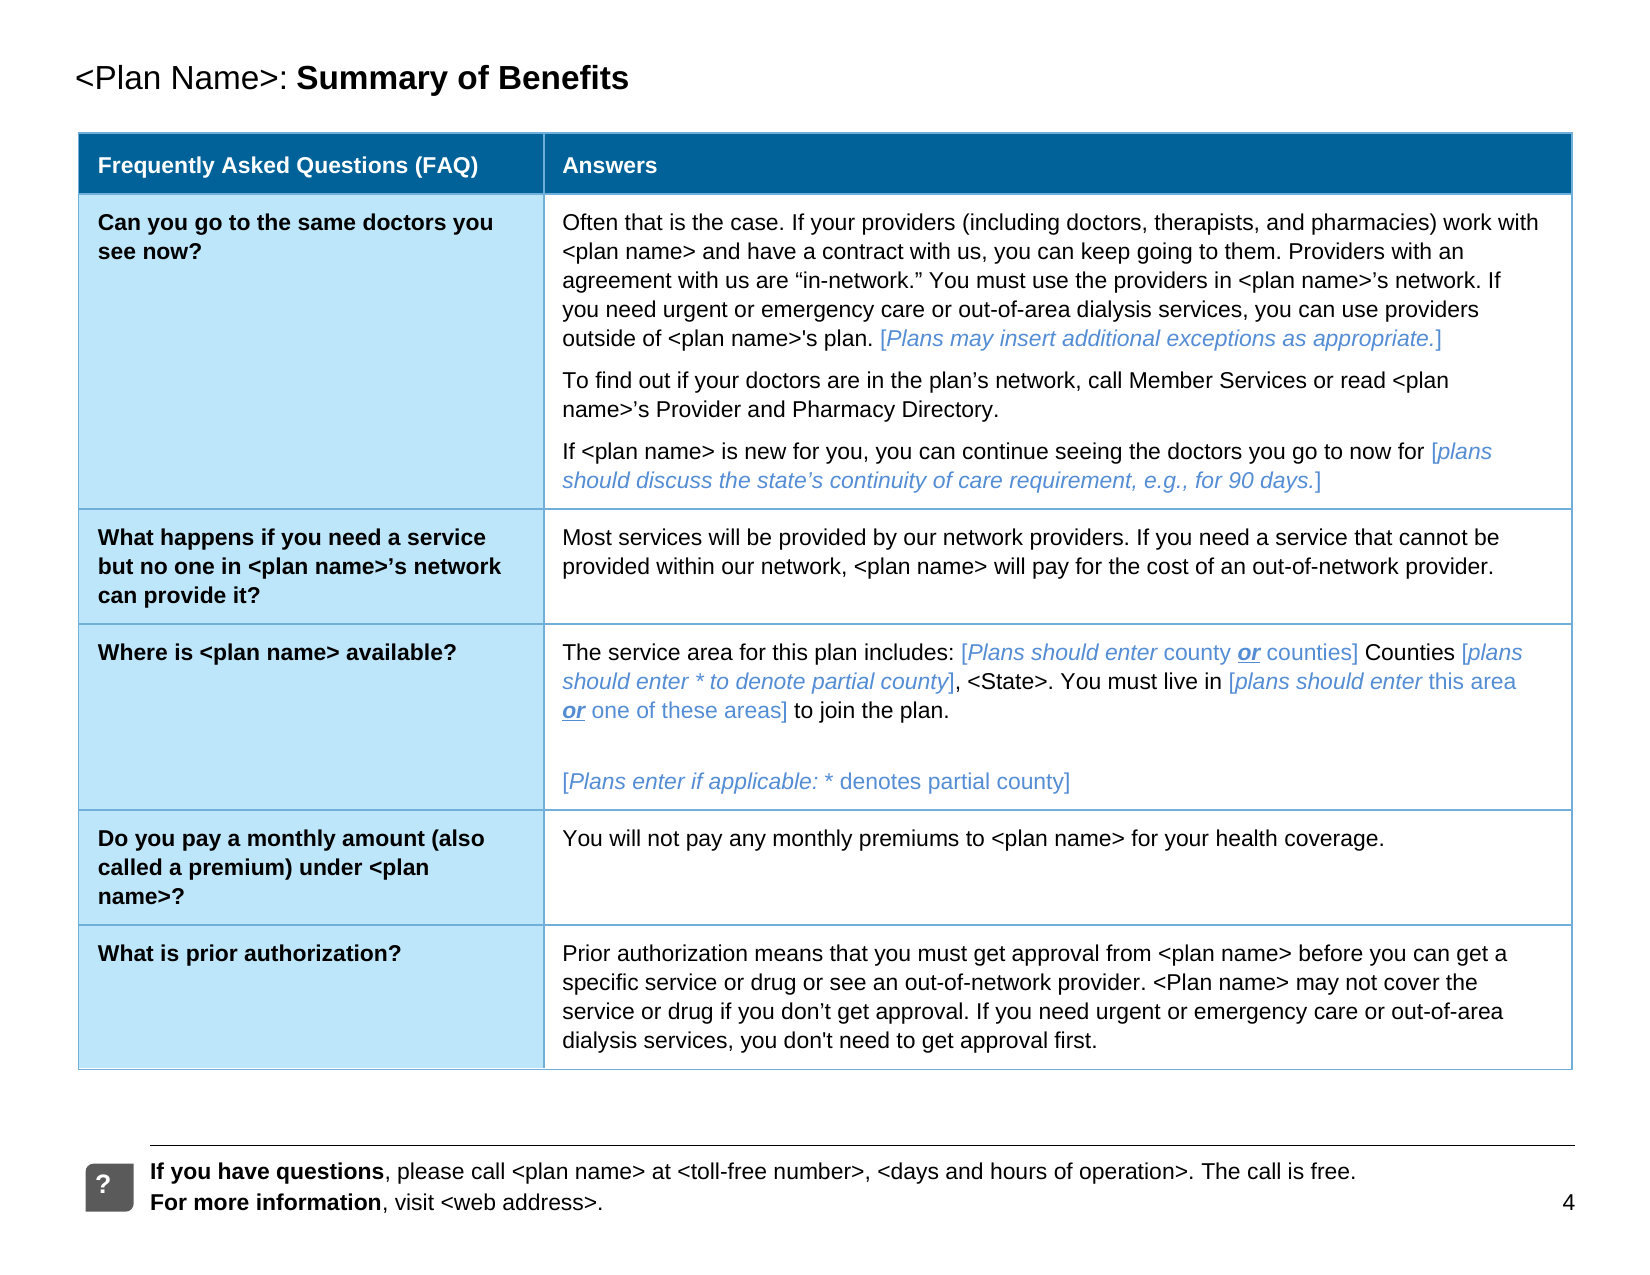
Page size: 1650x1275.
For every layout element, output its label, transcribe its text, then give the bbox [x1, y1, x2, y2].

table_cell Where is <plan name> available? [79, 625, 543, 809]
table_header Answers [545, 134, 1571, 193]
table_cell You will not pay any monthly premiums to <plan name> for your health coverage. [545, 811, 1571, 924]
table_header Frequently Asked Questions (FAQ) [79, 134, 543, 193]
table_cell The service area for this plan includes: [Plans should enter county or counties] Counties [plans should enter * to denote partial county], <State>. You must live in [plans should enter this area or one of these areas] to join the plan. [Plans enter if applicable: * denotes partial county] [545, 625, 1571, 809]
table_cell Prior authorization means that you must get approval from <plan name> before you can get a specific service or drug or see an out-of-network provider. <Plan name> may not cover the service or drug if you don’t get approval. If you need urgent or emergency care or out-of-area dialysis services, you don't need to get approval first. [545, 926, 1571, 1068]
table_cell Most services will be provided by our network providers. If you need a service that cannot be provided within our network, <plan name> will pay for the cost of an out-of-network provider. [545, 510, 1571, 623]
table_cell What is prior authorization? [79, 926, 543, 1068]
table_cell Can you go to the same doctors you see now? [79, 195, 543, 508]
table_cell Do you pay a monthly amount (also called a premium) under <plan name>? [79, 811, 543, 924]
table_cell What happens if you need a service but no one in <plan name>’s network can provide it? [79, 510, 543, 623]
table_cell Often that is the case. If your providers (including doctors, therapists, and pharmacies) work with <plan name> and have a contract with us, you can keep going to them. Providers with an agreement with us are “in-network.” You must use the providers in <plan name>’s network. If you need urgent or emergency care or out-of-area dialysis services, you can use providers outside of <plan name>'s plan. [Plans may insert additional exceptions as appropriate.] To find out if your doctors are in the plan’s network, call Member Services or read <plan name>’s Provider and Pharmacy Directory. If <plan name> is new for you, you can continue seeing the doctors you go to now for [plans should discuss the state’s continuity of care requirement, e.g., for 90 days.] [545, 195, 1571, 508]
